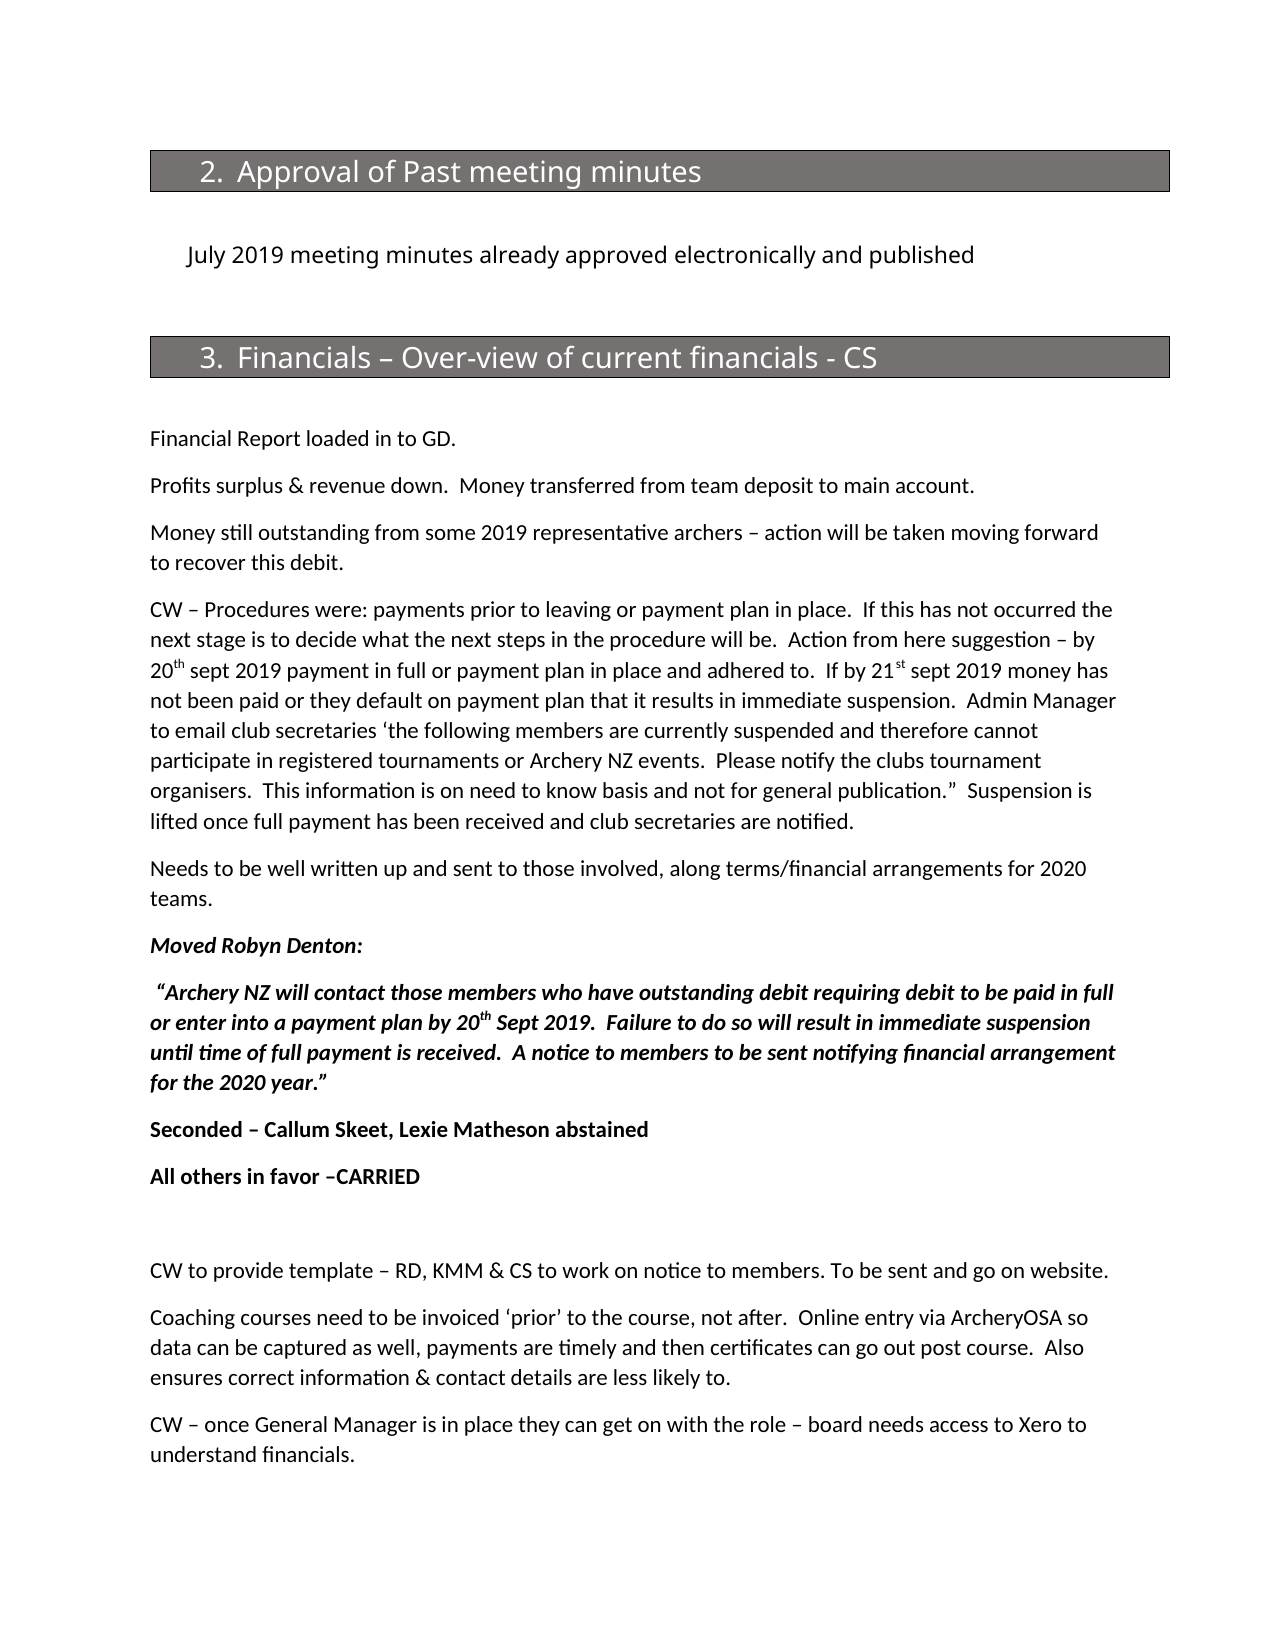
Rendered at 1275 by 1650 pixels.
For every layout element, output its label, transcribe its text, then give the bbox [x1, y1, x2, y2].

text All others in favor –CARRIED [150, 1162, 1125, 1190]
text Needs to be well written up and sent to those involved, along terms/financial arrangements for 2020 teams. [150, 854, 1125, 912]
text “Archery NZ will contact those members who have outstanding debit requiring debit to be paid in full or enter into a payment plan by 20th Sept 2019. Failure to do so will result in immediate suspension until time of full payment is received. A notice to members to be sent notifying financial arrangement for the 2020 year.” [150, 978, 1125, 1096]
text Coaching courses need to be invoiced ‘prior’ to the course, not after. Online entry via ArcheryOSA so data can be captured as well, payments are timely and then certificates can go out post course. Also ensures correct information & contact details are less likely to. [150, 1303, 1125, 1391]
text CW – Procedures were: payments prior to leaving or payment plan in place. If this has not occurred the next stage is to decide what the next steps in the procedure will be. Action from here suggestion – by 20th sept 2019 payment in full or payment plan in place and adhered to. If by 21st sept 2019 money has not been paid or they default on payment plan that it results in immediate suspension. Admin Manager to email club secretaries ‘the following members are currently suspended and therefore cannot participate in registered tournaments or Archery NZ events. Please notify the clubs tournament organisers. This information is on need to know basis and not for general publication.” Suspension is lifted once full payment has been received and club secretaries are notified. [150, 595, 1125, 835]
text Seconded – Callum Skeet, Lexie Matheson abstained [150, 1115, 1125, 1143]
text CW to provide template – RD, KMM & CS to work on notice to members. To be sent and go on website. [150, 1256, 1125, 1284]
text Money still outstanding from some 2019 representative archers – action will be taken moving forward to recover this debit. [150, 518, 1125, 577]
text Moved Robyn Denton: [150, 931, 1125, 959]
text Profits surplus & revenue down. Money transferred from team deposit to main account. [150, 471, 1125, 499]
table_header Financials – Over-view of current financials - CS [151, 337, 1169, 377]
table_header Approval of Past meeting minutes [151, 151, 1169, 191]
text CW – once General Manager is in place they can get on with the role – board needs access to Xero to understand financials. [150, 1410, 1125, 1468]
text Financial Report loaded in to GD. [150, 424, 1125, 453]
text July 2019 meeting minutes already approved electronically and published [187, 239, 1125, 270]
